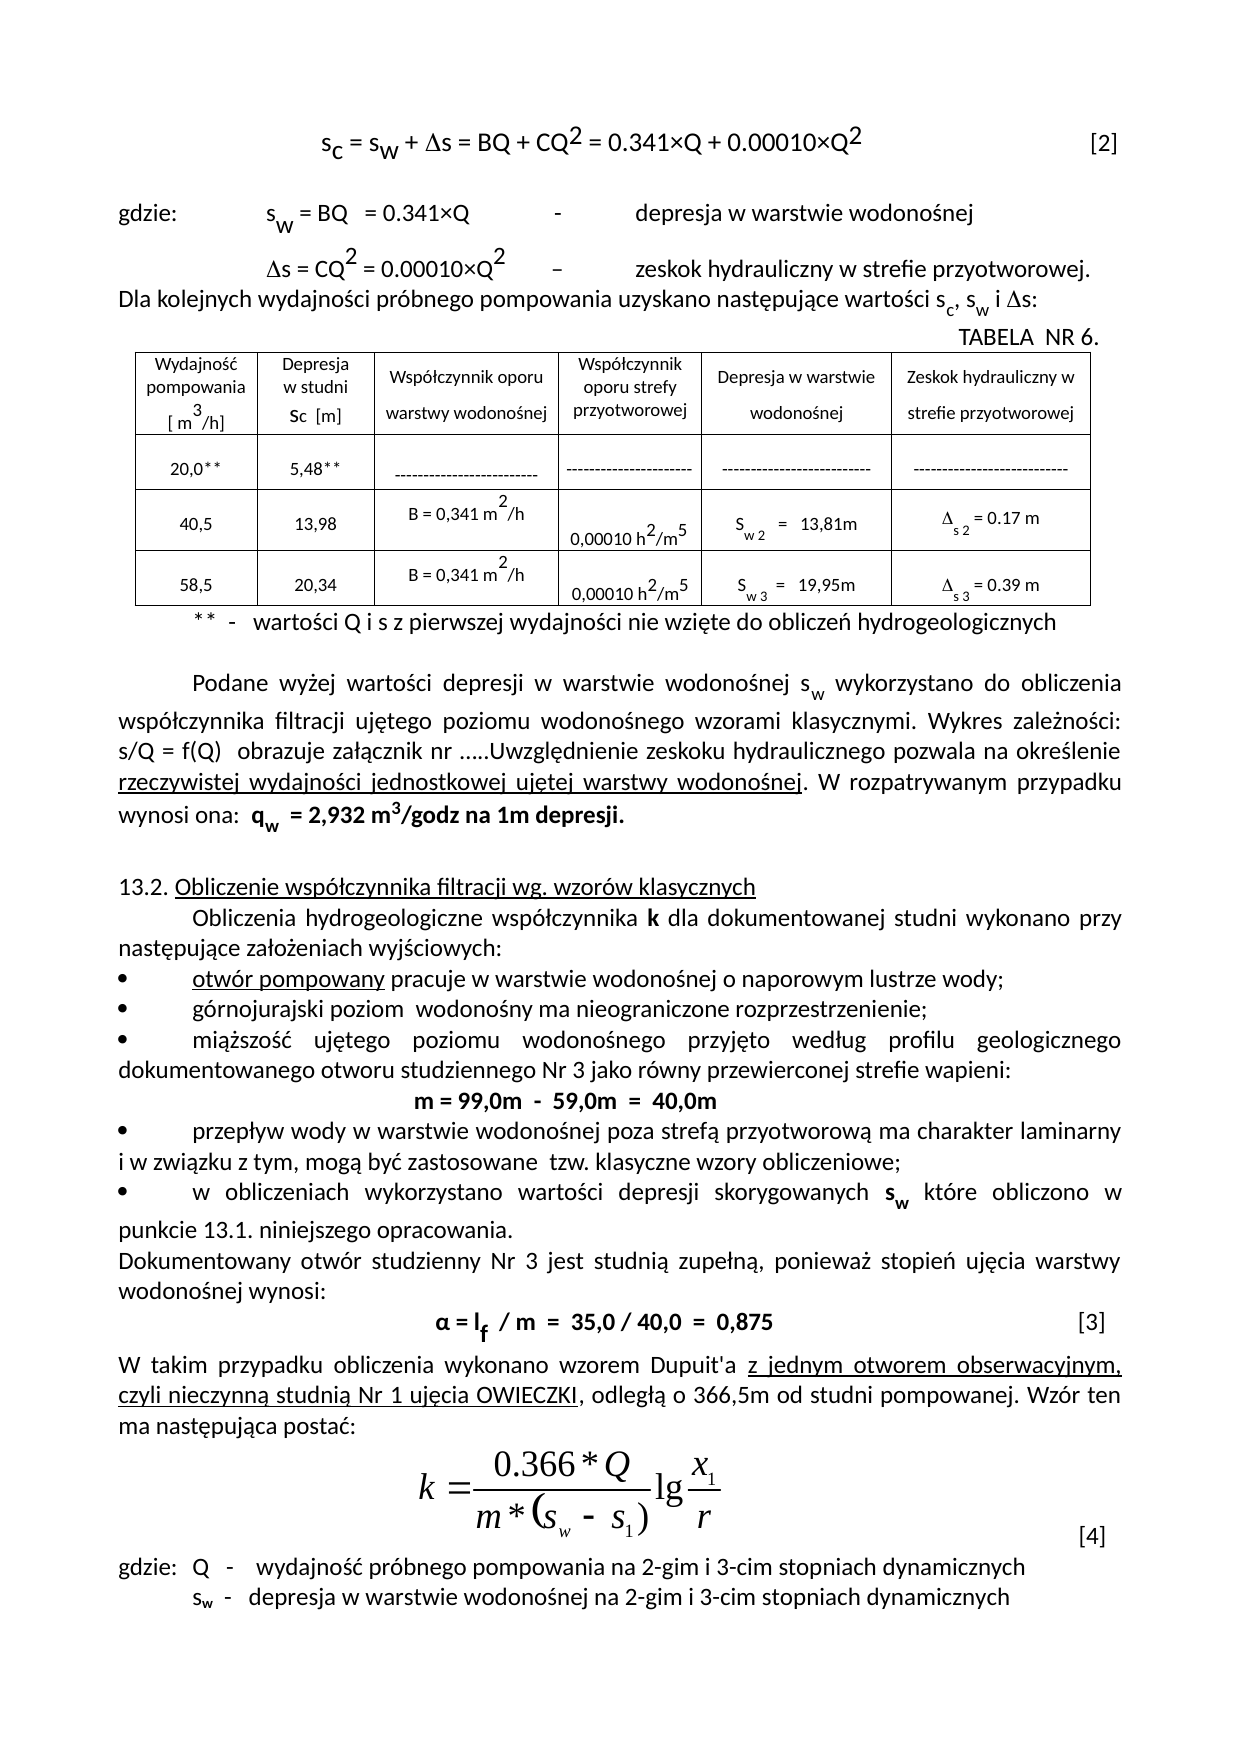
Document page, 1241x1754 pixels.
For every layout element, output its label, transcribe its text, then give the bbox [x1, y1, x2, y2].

text Obliczenia hydrogeologiczne współczynnika k dla dokumentowanej studni wykonano przy następujące założeniach wyjściowych: [118, 902, 1122, 963]
table_cell -------------------------- [702, 435, 891, 489]
text Dokumentowany otwór studzienny Nr 3 jest studnią zupełną, ponieważ stopień ujęcia warstwy wodonośnej wynosi: [118, 1245, 1122, 1306]
table_cell s 3 = 0.39 m [892, 551, 1090, 605]
table_cell 0,00010 h2/m5 [559, 490, 701, 550]
text m = 99,0m - 59,0m = 40,0m [118, 1085, 1122, 1115]
table_cell 13,98 [258, 490, 374, 550]
table_cell Sw 2 = 13,81m [702, 490, 891, 550]
text ** - wartości Q i s z pierwszej wydajności nie wzięte do obliczeń hydrogeologicznych [118, 606, 1122, 636]
table_cell s 2 = 0.17 m [892, 490, 1090, 550]
table_cell 40,5 [136, 490, 257, 550]
table_header Współczynnik oporu strefy przyotworowej [559, 353, 701, 434]
text s = CQ2 = 0.00010×Q2 – zeskok hydrauliczny w strefie przyotworowej. [118, 240, 1122, 283]
text sw - depresja w warstwie wodonośnej na 2-gim i 3-cim stopniach dynamicznych [118, 1581, 1122, 1612]
text W takim przypadku obliczenia wykonano wzorem Dupuit'a z jednym otworem obserwacyjnym, czyli nieczynną studnią Nr 1 ujęcia OWIECZKI, odległą o 366,5m od studni pompowanej. Wzór ten ma następująca postać: [118, 1349, 1122, 1441]
table_header Zeskok hydrauliczny w strefie przyotworowej [892, 353, 1090, 434]
table_cell 20,34 [258, 551, 374, 605]
table_cell --------------------------- [892, 435, 1090, 489]
table_cell 58,5 [136, 551, 257, 605]
table_header Wydajność pompowania [ m3/h] [136, 353, 257, 434]
list otwór pompowany pracuje w warstwie wodonośnej o naporowym lustrze wody; [118, 963, 1122, 993]
table_cell 20,0** [136, 435, 257, 489]
text Dla kolejnych wydajności próbnego pompowania uzyskano następujące wartości sc, sw i s: [118, 283, 1122, 321]
table_cell ---------------------- [559, 435, 701, 489]
list w obliczeniach wykorzystano wartości depresji skorygowanych sw które obliczono w punkcie 13.1. niniejszego opracowania. [118, 1176, 1122, 1245]
text TABELA NR 6. [118, 321, 1122, 352]
table_header Współczynnik oporu warstwy wodonośnej [375, 353, 558, 434]
text sc = sw + s = BQ + CQ2 = 0.341×Q + 0.00010×Q2 [2] [118, 118, 1122, 166]
list przepływ wody w warstwie wodonośnej poza strefą przyotworową ma charakter laminarny i w związku z tym, mogą być zastosowane tzw. klasyczne wzory obliczeniowe; [118, 1115, 1122, 1176]
list miąższość ujętego poziomu wodonośnego przyjęto według profilu geologicznego dokumentowanego otworu studziennego Nr 3 jako równy przewierconej strefie wapieni: [118, 1024, 1122, 1085]
table_cell B = 0,341 m2/h [375, 551, 558, 605]
table_cell 0,00010 h2/m5 [559, 551, 701, 605]
table_header Depresja w studni sc [m] [258, 353, 374, 434]
table_cell 5,48** [258, 435, 374, 489]
table_cell Sw 3 = 19,95m [702, 551, 891, 605]
text gdzie: sw = BQ = 0.341×Q - depresja w warstwie wodonośnej [118, 197, 1122, 240]
text α = lf / m = 35,0 / 40,0 = 0,875 [3] [118, 1306, 1122, 1349]
table_header Depresja w warstwie wodonośnej [702, 353, 891, 434]
text [4] [118, 1441, 1122, 1551]
text gdzie: Q - wydajność próbnego pompowania na 2-gim i 3-cim stopniach dynamicznych [118, 1551, 1122, 1581]
table_cell B = 0,341 m2/h [375, 490, 558, 550]
list górnojurajski poziom wodonośny ma nieograniczone rozprzestrzenienie; [118, 993, 1122, 1024]
table_cell ------------------------- [375, 435, 558, 489]
text 13.2. Obliczenie współczynnika filtracji wg. wzorów klasycznych [118, 871, 1122, 902]
text Podane wyżej wartości depresji w warstwie wodonośnej sw wykorzystano do obliczenia współczynnika filtracji ujętego poziomu wodonośnego wzorami klasycznymi. Wykres zależności: s/Q = f(Q) obrazuje załącznik nr …..Uwzględnienie zeskoku hydraulicznego pozwala na określenie rzeczywistej wydajności jednostkowej ujętej warstwy wodonośnej. W rozpatrywanym przypadku wynosi ona: qw = 2,932 m3/godz na 1m depresji. [118, 667, 1122, 842]
